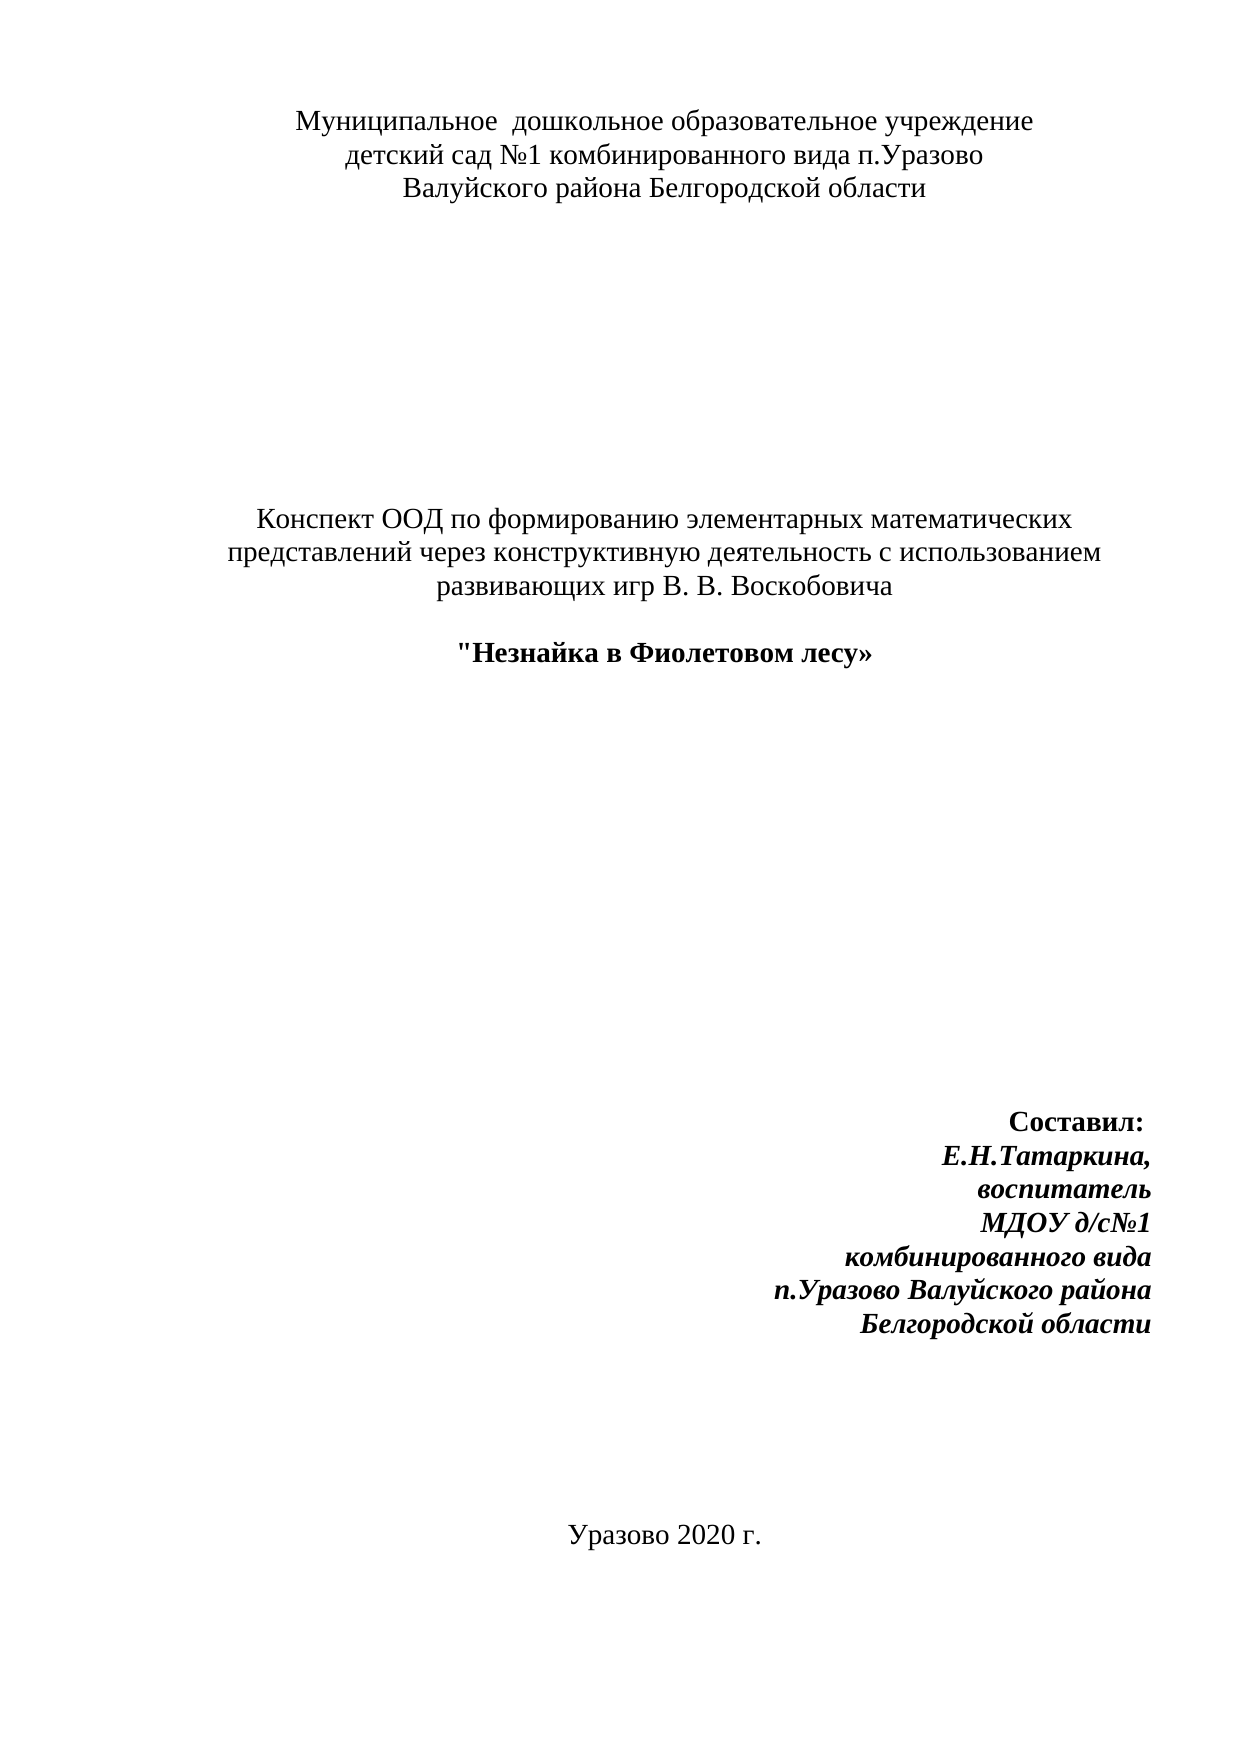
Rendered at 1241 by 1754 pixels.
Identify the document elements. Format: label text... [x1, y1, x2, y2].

text детский сад №1 комбинированного вида п.Уразово [177, 137, 1152, 170]
text воспитатель [177, 1172, 1152, 1205]
text "Незнайка в Фиолетовом лесу» [177, 635, 1152, 668]
text Муниципальное дошкольное образовательное учреждение [177, 103, 1152, 137]
text Уразово 2020 г. [177, 1517, 1152, 1551]
text п.Уразово Валуйского района [59, 1272, 1152, 1306]
text Валуйского района Белгородской области [177, 170, 1152, 204]
text МДОУ д/с№1 [59, 1205, 1152, 1239]
text Составил: [177, 1104, 1152, 1138]
subtitle Конспект ООД по формированию элементарных математических представлений через конструктивную деятельность с использованием развивающих игр В. В. Воскобовича [177, 501, 1152, 601]
text Белгородской области [59, 1306, 1152, 1339]
text комбинированного вида [59, 1239, 1152, 1272]
text Е.Н.Татаркина, [177, 1138, 1152, 1172]
